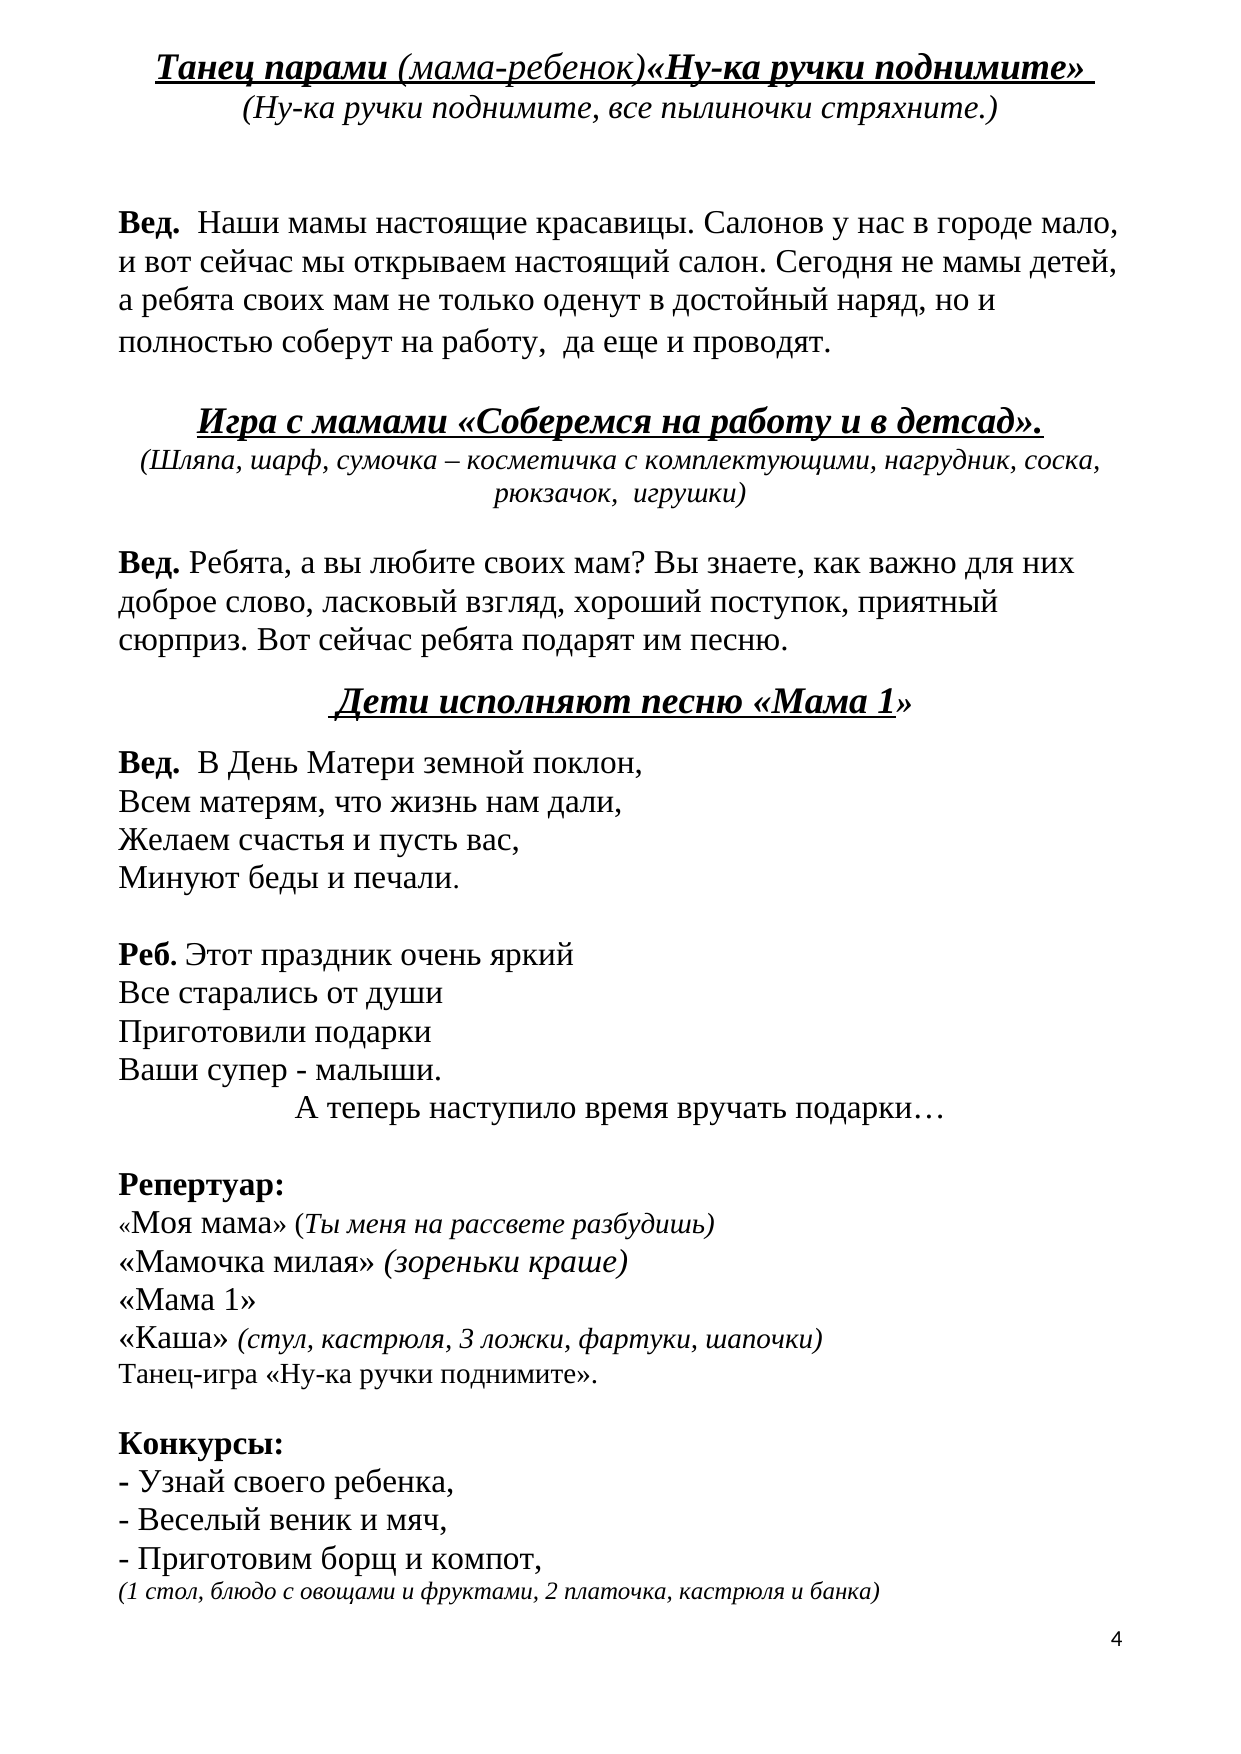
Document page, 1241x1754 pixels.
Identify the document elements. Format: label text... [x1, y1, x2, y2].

text - Веселый веник и мяч, [118, 1499, 1122, 1538]
text Танец-игра «Ну-ка ручки поднимите». [118, 1356, 1122, 1389]
text Вед. В День Матери земной поклон, Всем матерям, что жизнь нам дали, Желаем счастья и пусть вас, Минуют беды и печали. [118, 742, 1122, 896]
text (Шляпа, шарф, сумочка – косметичка с комплектующими, нагрудник, соска, рюкзачок, игрушки) [118, 442, 1122, 509]
text Вед. Ребята, а вы любите своих мам? Вы знаете, как важно для них доброе слово, ласковый взгляд, хороший поступок, приятный сюрприз. Вот сейчас ребята подарят им песню. [118, 543, 1122, 658]
text Дети исполняют песню «Мама 1» [118, 678, 1122, 722]
text А теперь наступило время вручать подарки… [118, 1087, 1122, 1126]
text «Мамочка милая» (зореньки краше) [118, 1241, 1122, 1279]
text «Каша» (стул, кастрюля, 3 ложки, фартуки, шапочки) [118, 1317, 1122, 1356]
text Игра с мамами «Соберемся на работу и в детсад». [118, 399, 1122, 442]
text (Ну-ка ручки поднимите, все пылиночки стряхните.) [118, 87, 1122, 126]
text Приготовили подарки [118, 1011, 1122, 1049]
text Вед. Наши мамы настоящие красавицы. Салонов у нас в городе мало, и вот сейчас мы открываем настоящий салон. Сегодня не мамы детей, а ребята своих мам не только оденут в достойный наряд, но и полностью соберут на работу, да еще и проводят. [118, 202, 1122, 361]
text - Приготовим борщ и компот, [118, 1538, 1122, 1576]
text Реб. Этот праздник очень яркий [170, 934, 1122, 972]
text Все старались от души [118, 972, 1122, 1011]
text «Мама 1» [118, 1279, 1122, 1317]
text (1 стол, блюдо с овощами и фруктами, 2 платочка, кастрюля и банка) [118, 1576, 1122, 1605]
text Конкурсы: [118, 1423, 1122, 1461]
text Танец парами (мама-ребенок)«Ну-ка ручки поднимите» [118, 44, 1122, 87]
text - Узнай своего ребенка, [118, 1461, 1122, 1499]
text Репертуар: [118, 1164, 1122, 1202]
text Ваши супер - малыши. [118, 1049, 1122, 1087]
text «Моя мама» (Ты меня на рассвете разбудишь) [118, 1202, 1122, 1241]
